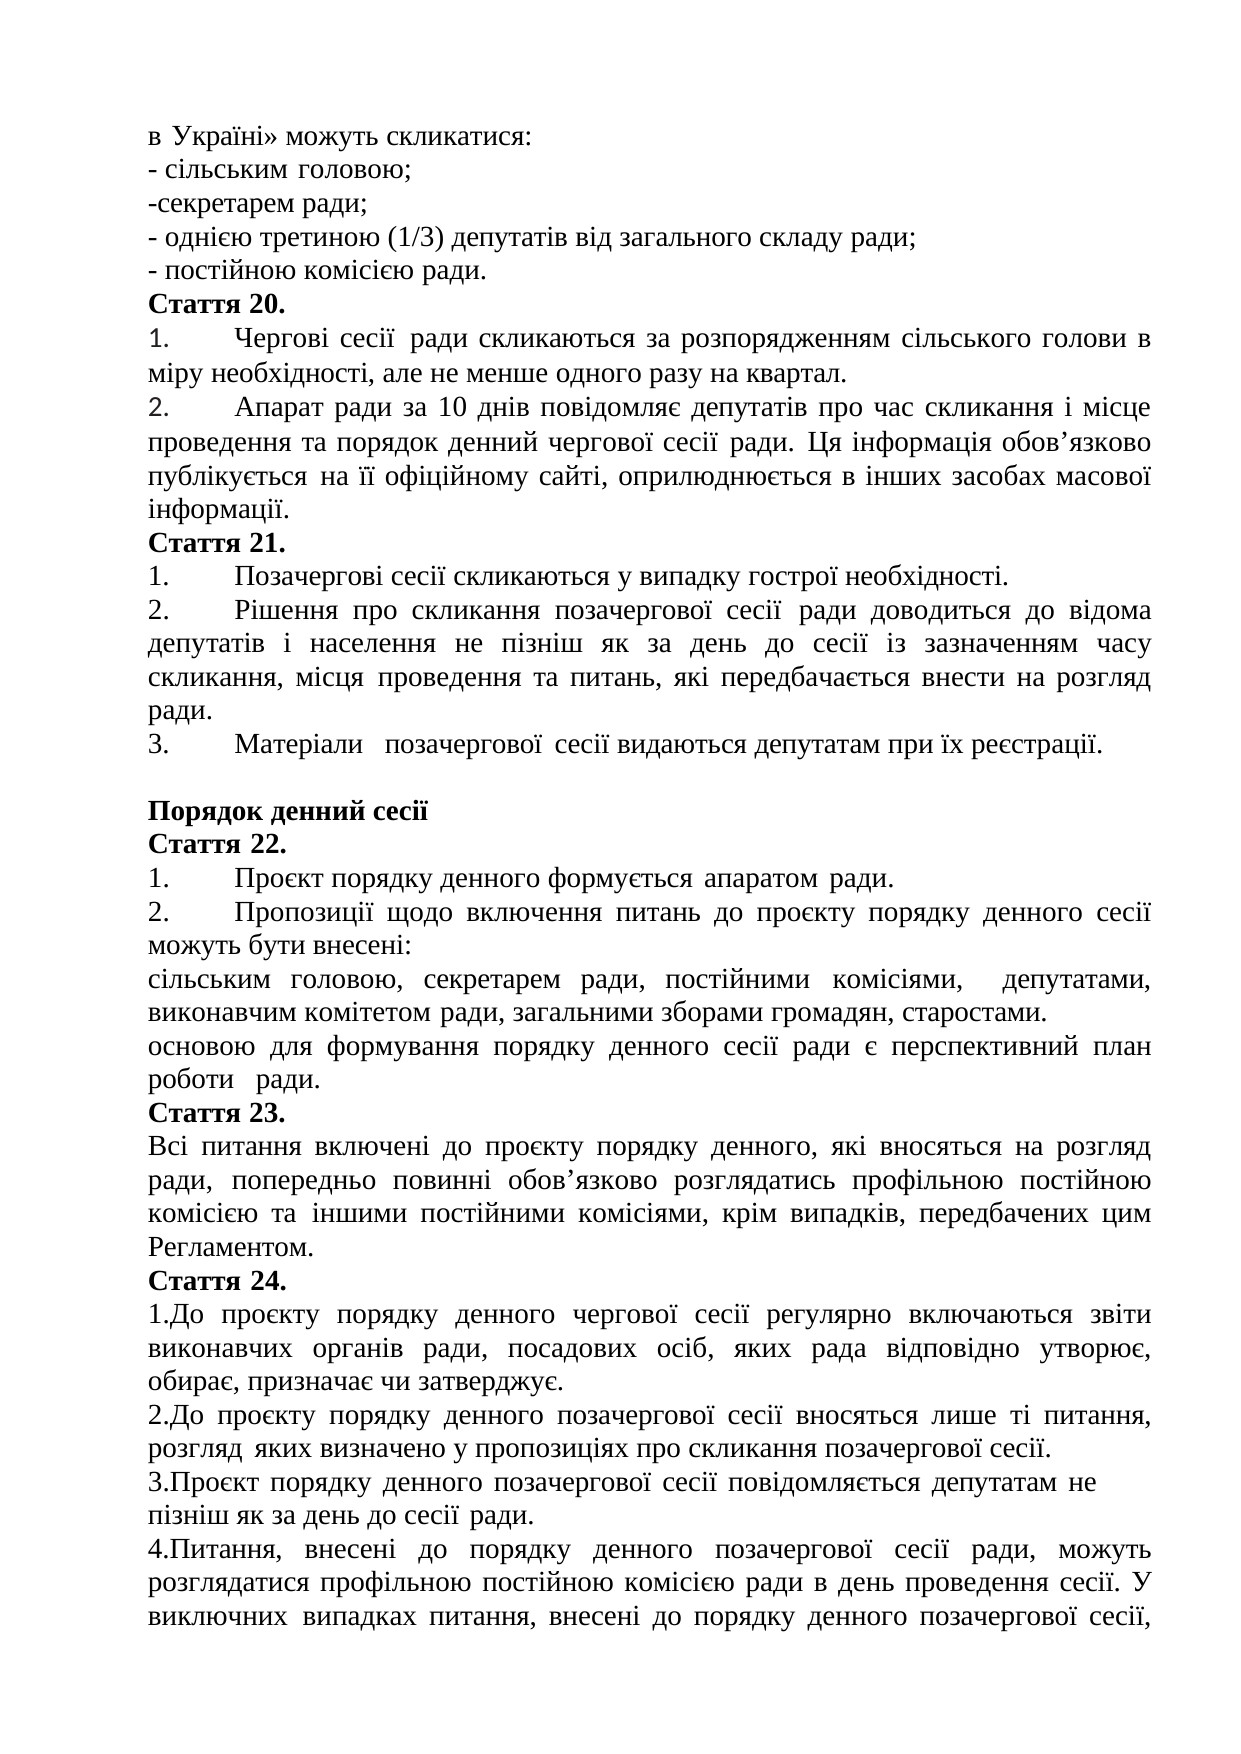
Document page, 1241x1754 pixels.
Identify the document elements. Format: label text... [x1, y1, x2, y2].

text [148, 118, 1152, 152]
list Проєкт порядку денного формується апаратом ради. [148, 860, 1152, 894]
text - однією третиною (1/3) депутатів від загального складу ради; [148, 219, 1152, 252]
text 3.Проєкт порядку денного позачергової сесії повідомляється депутатам не пізніш як за день до сесії ради. [148, 1464, 1152, 1531]
text -секретарем ради; [148, 185, 1152, 219]
text 2.До проєкту порядку денного позачергової сесії вносяться лише ті питання, розгляд яких визначено у пропозиціях про скликання позачергової сесії. [148, 1397, 1152, 1464]
subtitle Порядок денний сесії [148, 793, 1152, 827]
list Позачергові сесії скликаються у випадку гострої необхідності. [148, 558, 1152, 592]
list Апарат ради за 10 днів повідомляє депутатів про час скликання і місце проведення та порядок денний чергової сесії ради. Ця інформація обов’язково публікується на її офіційному сайті, оприлюднюється в інших засобах масової інформації. [148, 388, 1152, 525]
text 1.До проєкту порядку денного чергової сесії регулярно включаються звіти виконавчих органів ради, посадових осіб, яких рада відповідно утворює, обирає, призначає чи затверджує. [148, 1296, 1152, 1397]
subtitle Стаття 23. [148, 1095, 1152, 1128]
text Стаття 22. [148, 827, 1152, 860]
list Пропозиції щодо включення питань до проєкту порядку денного сесії можуть бути внесені: [148, 894, 1152, 961]
subtitle Стаття 24. [148, 1263, 1152, 1296]
list Чергові сесії ради скликаються за розпорядженням сільського голови в міру необхідності, але не менше одного разу на квартал. [148, 319, 1152, 388]
list Рішення про скликання позачергової сесії ради доводиться до відома депутатів і населення не пізніш як за день до сесії із зазначенням часу скликання, місця проведення та питань, які передбачається внести на розгляд ради. [148, 592, 1152, 726]
subtitle Стаття 21. [148, 525, 1152, 558]
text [148, 1531, 1152, 1632]
subtitle Стаття 20. [148, 286, 1152, 319]
text - сільським головою; [148, 152, 1152, 185]
text - постійною комісією ради. [148, 252, 1152, 286]
list Матеріали позачергової сесії видаються депутатам при їх реєстрації. [148, 726, 1152, 759]
text сільським головою, секретарем ради, постійними комісіями, депутатами, виконавчим комітетом ради, загальними зборами громадян, старостами. [148, 961, 1152, 1028]
text основою для формування порядку денного сесії ради є перспективний план роботи ради. [148, 1028, 1152, 1095]
text Всі питання включені до проєкту порядку денного, які вносяться на розгляд ради, попередньо повинні обов’язково розглядатись профільною постійною комісією та іншими постійними комісіями, крім випадків, передбачених цим Регламентом. [148, 1128, 1152, 1263]
